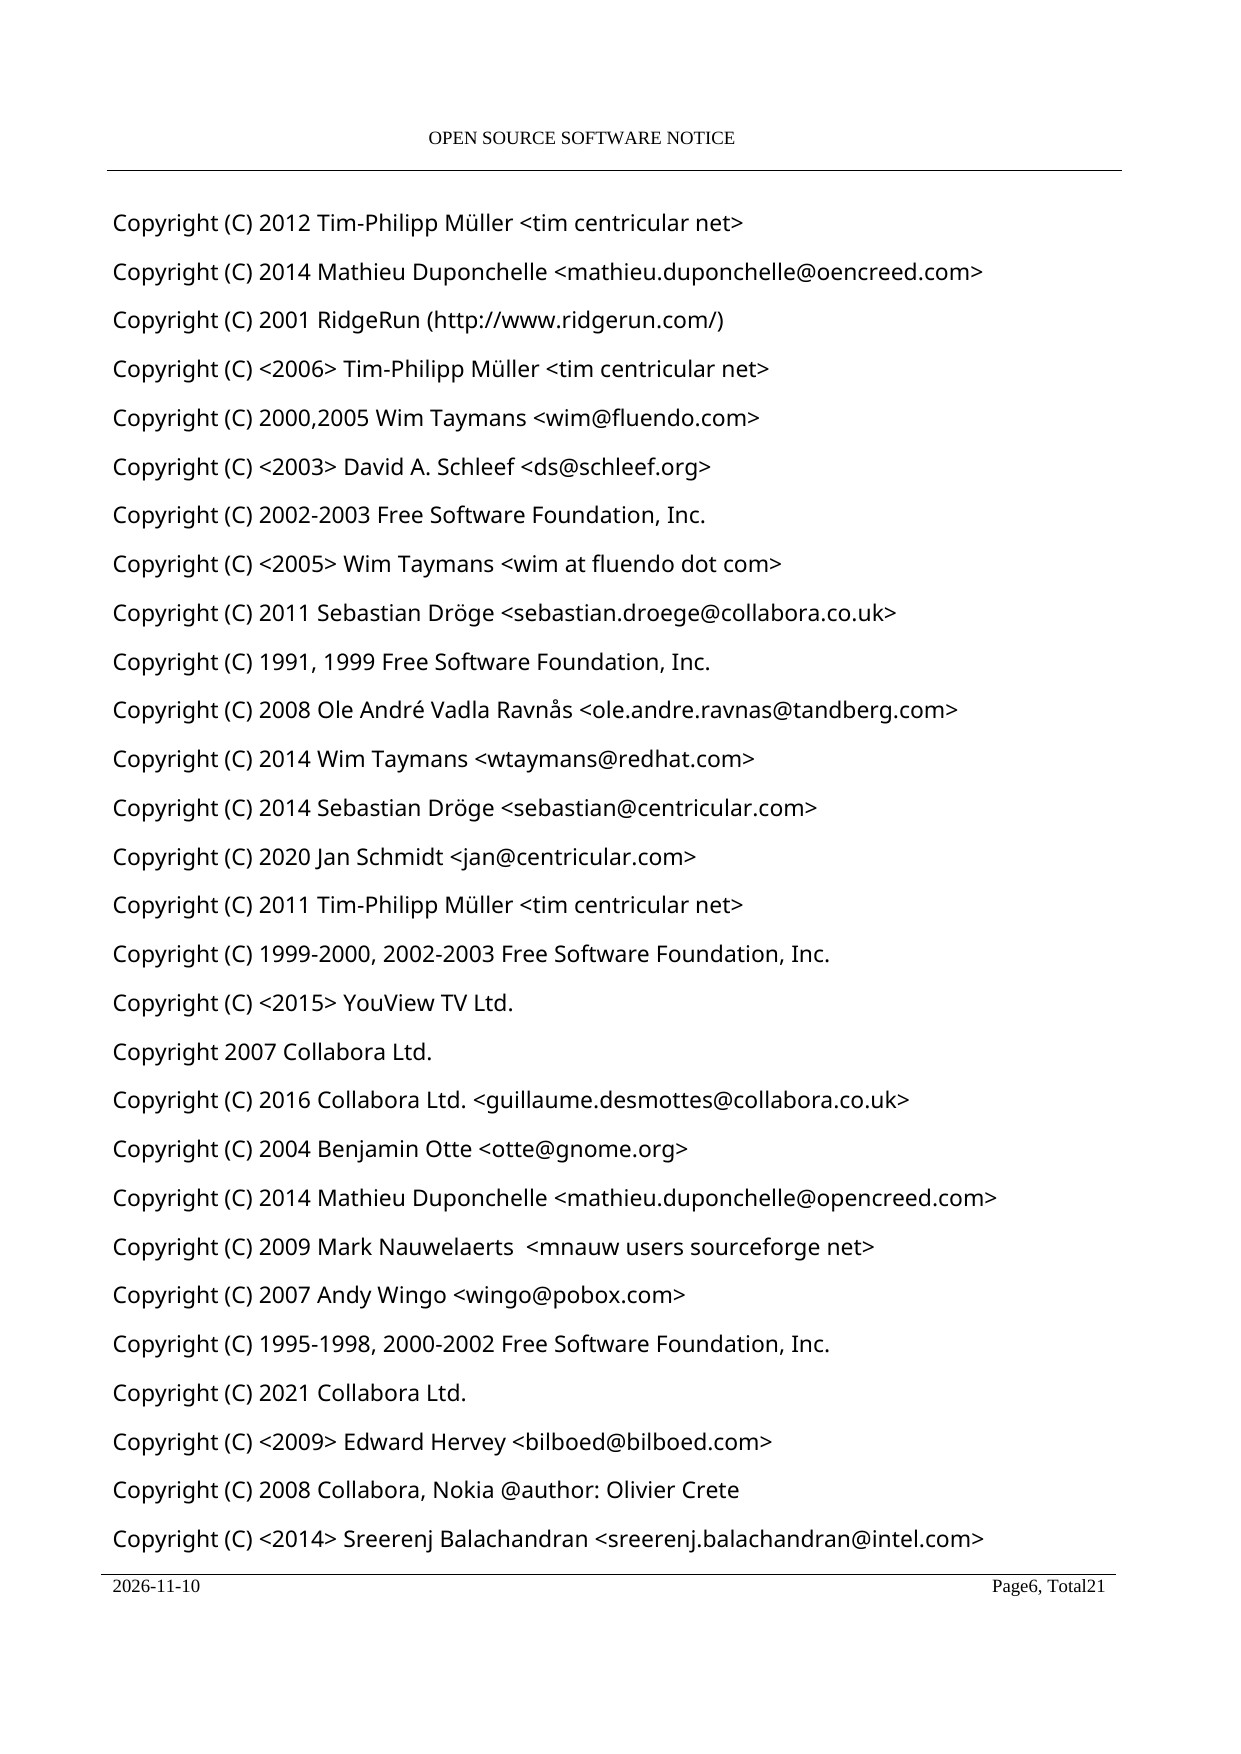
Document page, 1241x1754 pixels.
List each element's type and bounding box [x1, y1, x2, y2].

text [112, 206, 1128, 1555]
